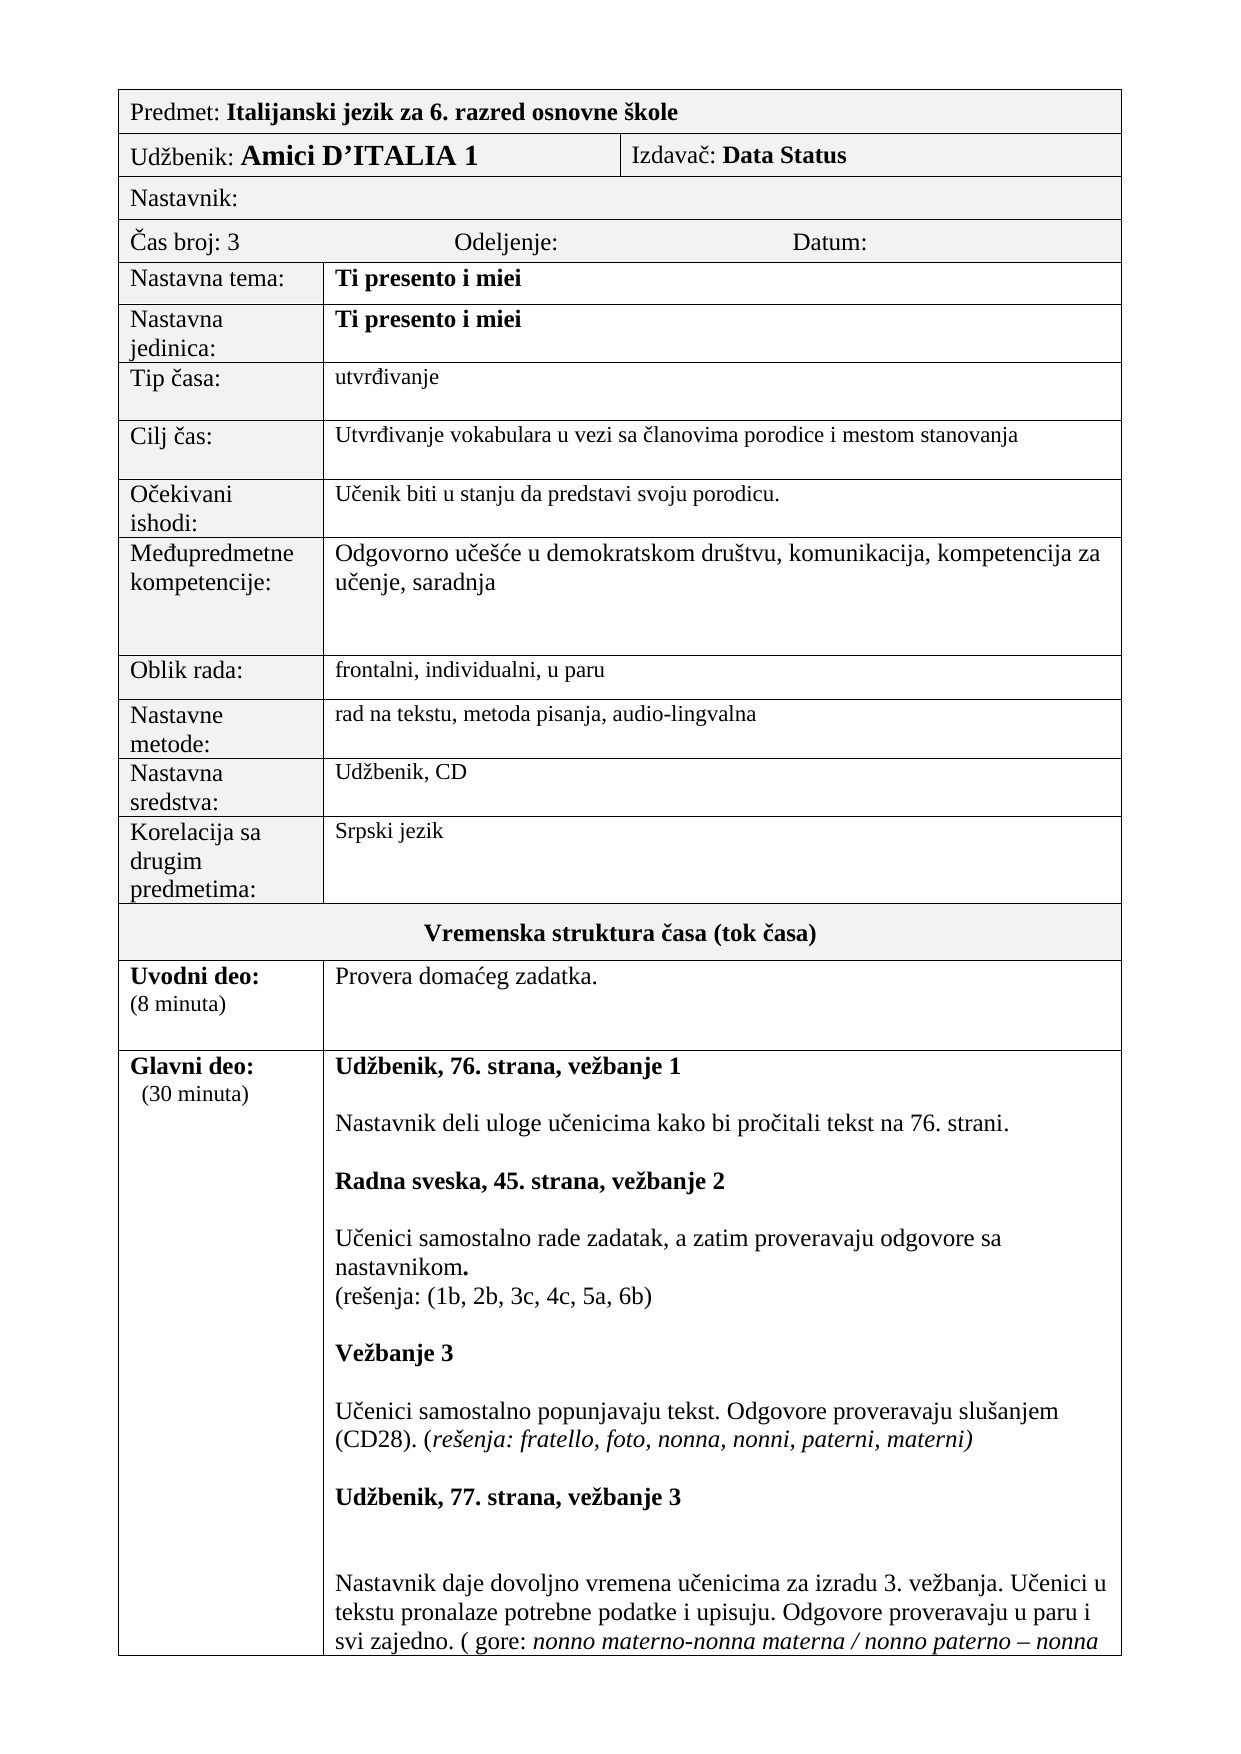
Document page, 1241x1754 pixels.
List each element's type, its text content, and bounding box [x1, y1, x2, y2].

table_cell Udžbenik, CD [324, 759, 1121, 816]
table_cell Međupredmetne kompetencije: [119, 538, 323, 654]
table_header Predmet: Italijanski jezik za 6. razred osnovne škole [119, 90, 1121, 132]
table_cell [119, 1051, 323, 1654]
table_cell frontalni, individualni, u paru [324, 656, 1121, 699]
table_cell rad na tekstu, metoda pisanja, audio-lingvalna [324, 700, 1121, 757]
table_cell Očekivani ishodi: [119, 480, 323, 537]
table_cell Čas broj: 3 [119, 220, 443, 262]
table_cell Nastavne metode: [119, 700, 323, 757]
table_cell Datum: [781, 220, 1121, 262]
table_cell Oblik rada: [119, 656, 323, 699]
table_cell Korelacija sa drugim predmetima: [119, 817, 323, 903]
table_cell Tip časa: [119, 363, 323, 420]
table_cell Izdavač: Data Status [621, 134, 1121, 176]
table_cell Učenik biti u stanju da predstavi svoju porodicu. [324, 480, 1121, 537]
table_cell Ti presento i miei [324, 305, 1121, 362]
table_cell Provera domaćeg zadatka. [324, 961, 1121, 1050]
table_cell Odgovorno učešće u demokratskom društvu, komunikacija, kompetencija za učenje, saradnja [324, 538, 1121, 654]
table_cell utvrđivanje [324, 363, 1121, 420]
table_cell Cilj čas: [119, 421, 323, 478]
table_cell Vremenska struktura časa (tok časa) [119, 904, 1121, 960]
table_cell Odeljenje: [443, 220, 781, 262]
table_cell Nastavna tema: [119, 263, 323, 303]
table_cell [324, 1051, 1121, 1654]
table_cell Nastavna sredstva: [119, 759, 323, 816]
table_cell Udžbenik: Amici D’ITALIA 1 [119, 134, 620, 176]
table_cell Ti presento i miei [324, 263, 1121, 303]
table_cell Nastavnik: [119, 177, 1121, 219]
table_cell Srpski jezik [324, 817, 1121, 903]
table_cell Utvrđivanje vokabulara u vezi sa članovima porodice i mestom stanovanja [324, 421, 1121, 478]
table_cell Uvodni deo: (8 minuta) [119, 961, 323, 1050]
table_cell Nastavna jedinica: [119, 305, 323, 362]
